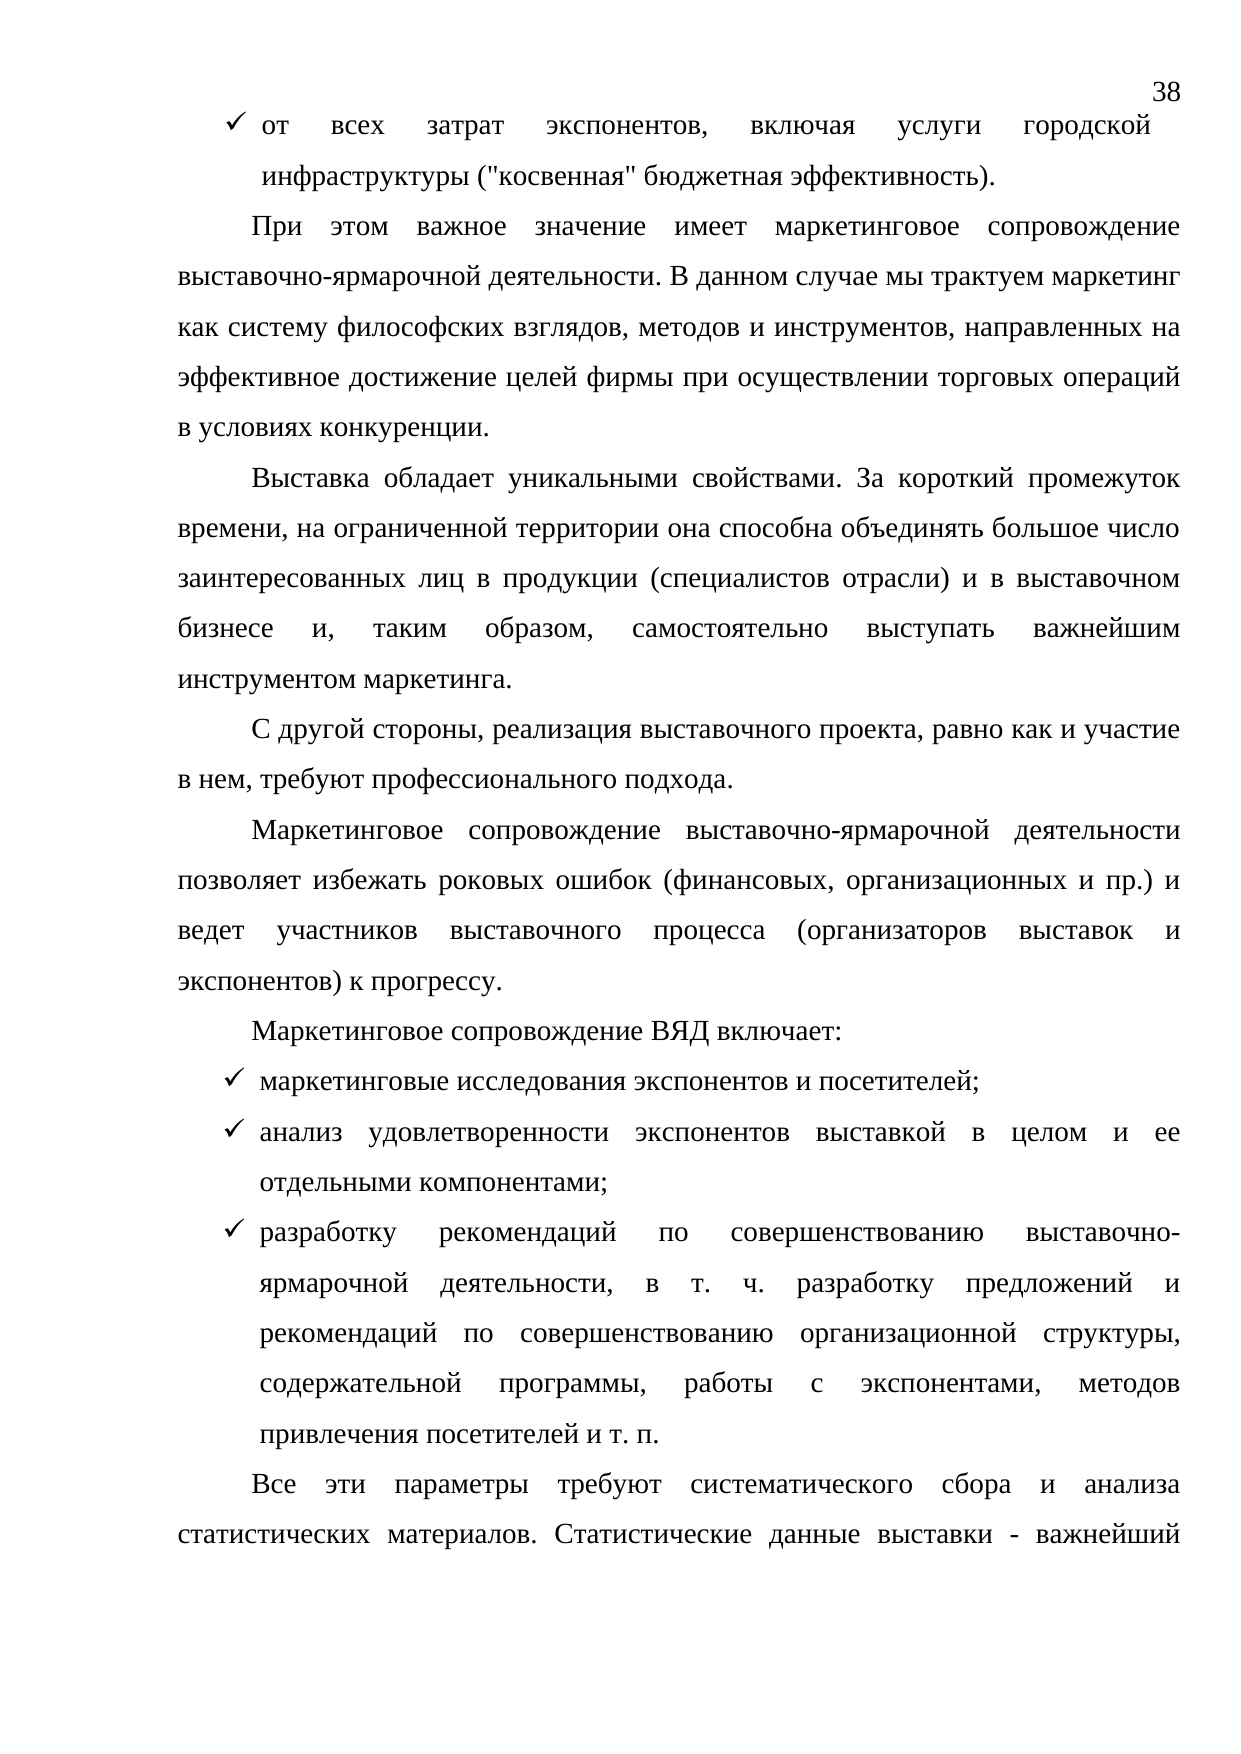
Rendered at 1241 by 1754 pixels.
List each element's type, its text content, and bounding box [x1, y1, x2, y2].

text Маркетинговое сопровождение ВЯД включает: [177, 1013, 1181, 1047]
list от всех затрат экспонентов, включая услуги городской инфраструктуры ("косвенная" бюджетная эффективность). [224, 107, 1181, 191]
list маркетинговые исследования экспонентов и посетителей; [222, 1063, 1181, 1097]
text С другой стороны, реализация выставочного проекта, равно как и участие в нем, требуют профессионального подхода. [177, 711, 1181, 795]
text Маркетинговое сопровождение выставочно-ярмарочной деятельности позволяет избежать роковых ошибок (финансовых, организационных и пр.) и ведет участников выставочного процесса (организаторов выставок и экспонентов) к прогрессу. [177, 812, 1181, 996]
list анализ удовлетворенности экспонентов выставкой в целом и ее отдельными компонентами; [222, 1114, 1181, 1198]
list разработку рекомендаций по совершенствованию выставочно-ярмарочной деятельности, в т. ч. разработку предложений и рекомендаций по совершенствованию организационной структуры, содержательной программы, работы с экспонентами, методов привлечения посетителей и т. п. [222, 1214, 1181, 1449]
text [177, 1466, 1181, 1550]
text При этом важное значение имеет маркетинговое сопровождение выставочно-ярмарочной деятельности. В данном случае мы трактуем маркетинг как систему философских взглядов, методов и инструментов, направленных на эффективное достижение целей фирмы при осуществлении торговых операций в условиях конкуренции. [177, 208, 1181, 443]
text Выставка обладает уникальными свойствами. За короткий промежуток времени, на ограниченной территории она способна объединять большое число заинтересованных лиц в продукции (специалистов отрасли) и в выставочном бизнесе и, таким образом, самостоятельно выступать важнейшим инструментом маркетинга. [177, 460, 1181, 694]
